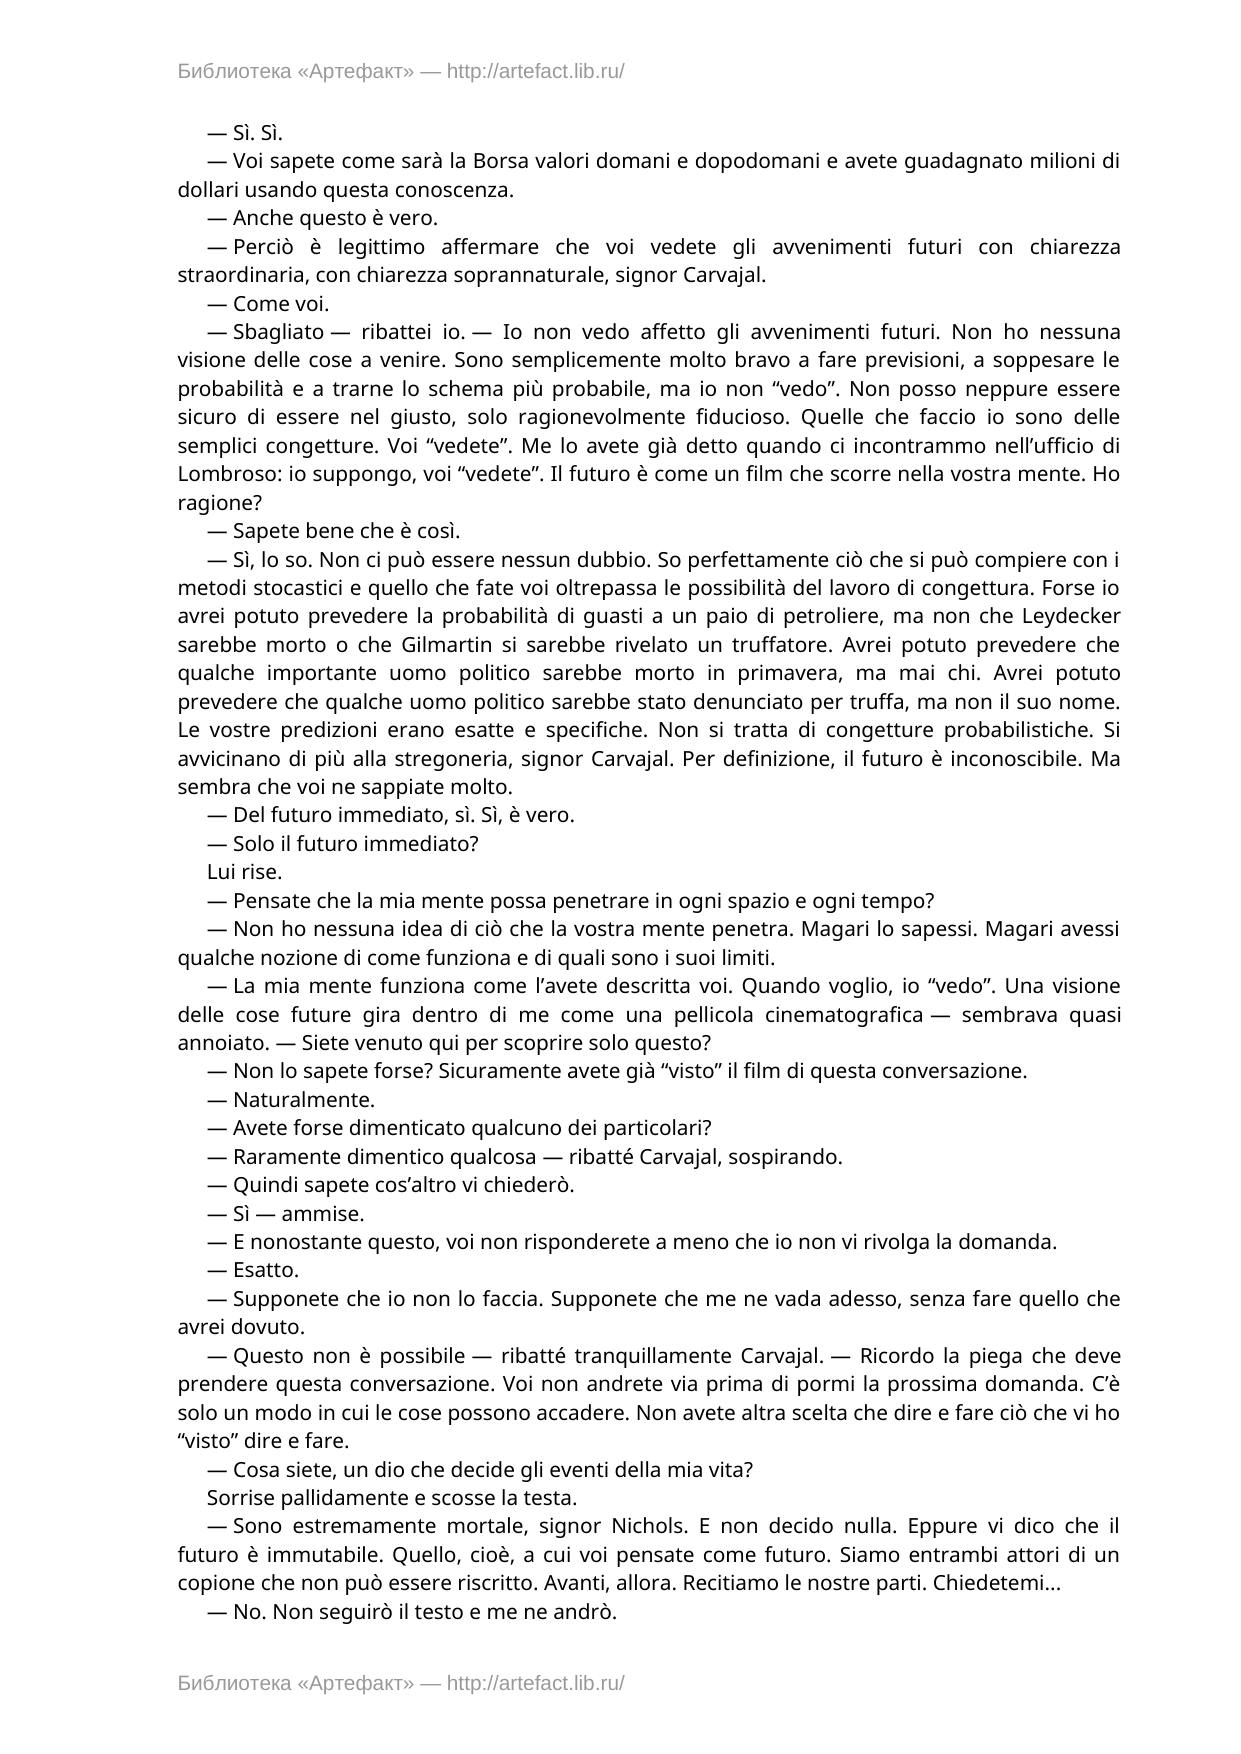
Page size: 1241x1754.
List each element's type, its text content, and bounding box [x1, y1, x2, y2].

text — Sì — ammise. [177, 1199, 1122, 1227]
text — Raramente dimentico qualcosa — ribatté Carvajal, sospirando. [177, 1142, 1122, 1170]
text — Solo il futuro immediato? [177, 829, 1122, 857]
text — La mia mente funziona come l’avete descritta voi. Quando voglio, io “vedo”. Una visione delle cose future gira dentro di me come una pellicola cinematografica — sembrava quasi annoiato. — Siete venuto qui per scoprire solo questo? [177, 971, 1122, 1057]
text — E nonostante questo, voi non risponderete a meno che io non vi rivolga la domanda. [177, 1227, 1122, 1256]
text — Sbagliato — ribattei io. — Io non vedo affetto gli avvenimenti futuri. Non ho nessuna visione delle cose a venire. Sono semplicemente molto bravo a fare previsioni, a soppesare le probabilità e a trarne lo schema più probabile, ma io non “vedo”. Non posso neppure essere sicuro di essere nel giusto, solo ragionevolmente fiducioso. Quelle che faccio io sono delle semplici congetture. Voi “vedete”. Me lo avete già detto quando ci incontrammo nell’ufficio di Lombroso: io suppongo, voi “vedete”. Il futuro è come un film che scorre nella vostra mente. Ho ragione? [177, 317, 1122, 516]
text — Pensate che la mia mente possa penetrare in ogni spazio e ogni tempo? [177, 886, 1122, 914]
text Sorrise pallidamente e scosse la testa. [177, 1483, 1122, 1512]
text — Sì, lo so. Non ci può essere nessun dubbio. So perfettamente ciò che si può compiere con i metodi stocastici e quello che fate voi oltrepassa le possibilità del lavoro di congettura. Forse io avrei potuto prevedere la probabilità di guasti a un paio di petroliere, ma non che Leydecker sarebbe morto o che Gilmartin si sarebbe rivelato un truffatore. Avrei potuto prevedere che qualche importante uomo politico sarebbe morto in primavera, ma mai chi. Avrei potuto prevedere che qualche uomo politico sarebbe stato denunciato per truffa, ma non il suo nome. Le vostre predizioni erano esatte e specifiche. Non si tratta di congetture probabilistiche. Si avvicinano di più alla stregoneria, signor Carvajal. Per definizione, il futuro è inconoscibile. Ma sembra che voi ne sappiate molto. [177, 545, 1122, 801]
text — Avete forse dimenticato qualcuno dei particolari? [177, 1113, 1122, 1142]
text — Voi sapete come sarà la Borsa valori domani e dopodomani e avete guadagnato milioni di dollari usando questa conoscenza. [177, 147, 1122, 203]
text — Perciò è legittimo affermare che voi vedete gli avvenimenti futuri con chiarezza straordinaria, con chiarezza soprannaturale, signor Carvajal. [177, 232, 1122, 289]
text — No. Non seguirò il testo e me ne andrò. [177, 1597, 1122, 1625]
text — Cosa siete, un dio che decide gli eventi della mia vita? [177, 1455, 1122, 1483]
text — Supponete che io non lo faccia. Supponete che me ne vada adesso, senza fare quello che avrei dovuto. [177, 1284, 1122, 1341]
text — Naturalmente. [177, 1085, 1122, 1113]
text — Non lo sapete forse? Sicuramente avete già “visto” il film di questa conversazione. [177, 1057, 1122, 1085]
text Lui rise. [177, 857, 1122, 886]
text — Quindi sapete cos’altro vi chiederò. [177, 1170, 1122, 1199]
text — Sì. Sì. [177, 118, 1122, 147]
text — Esatto. [177, 1256, 1122, 1284]
text — Sono estremamente mortale, signor Nichols. E non decido nulla. Eppure vi dico che il futuro è immutabile. Quello, cioè, a cui voi pensate come futuro. Siamo entrambi attori di un copione che non può essere riscritto. Avanti, allora. Recitiamo le nostre parti. Chiedetemi... [177, 1512, 1122, 1597]
text — Anche questo è vero. [177, 203, 1122, 232]
text — Sapete bene che è così. [177, 516, 1122, 545]
text — Questo non è possibile — ribatté tranquillamente Carvajal. — Ricordo la piega che deve prendere questa conversazione. Voi non andrete via prima di pormi la prossima domanda. C’è solo un modo in cui le cose possono accadere. Non avete altra scelta che dire e fare ciò che vi ho “visto” dire e fare. [177, 1341, 1122, 1455]
text — Come voi. [177, 289, 1122, 317]
text — Del futuro immediato, sì. Sì, è vero. [177, 801, 1122, 829]
text — Non ho nessuna idea di ciò che la vostra mente penetra. Magari lo sapessi. Magari avessi qualche nozione di come funziona e di quali sono i suoi limiti. [177, 914, 1122, 971]
